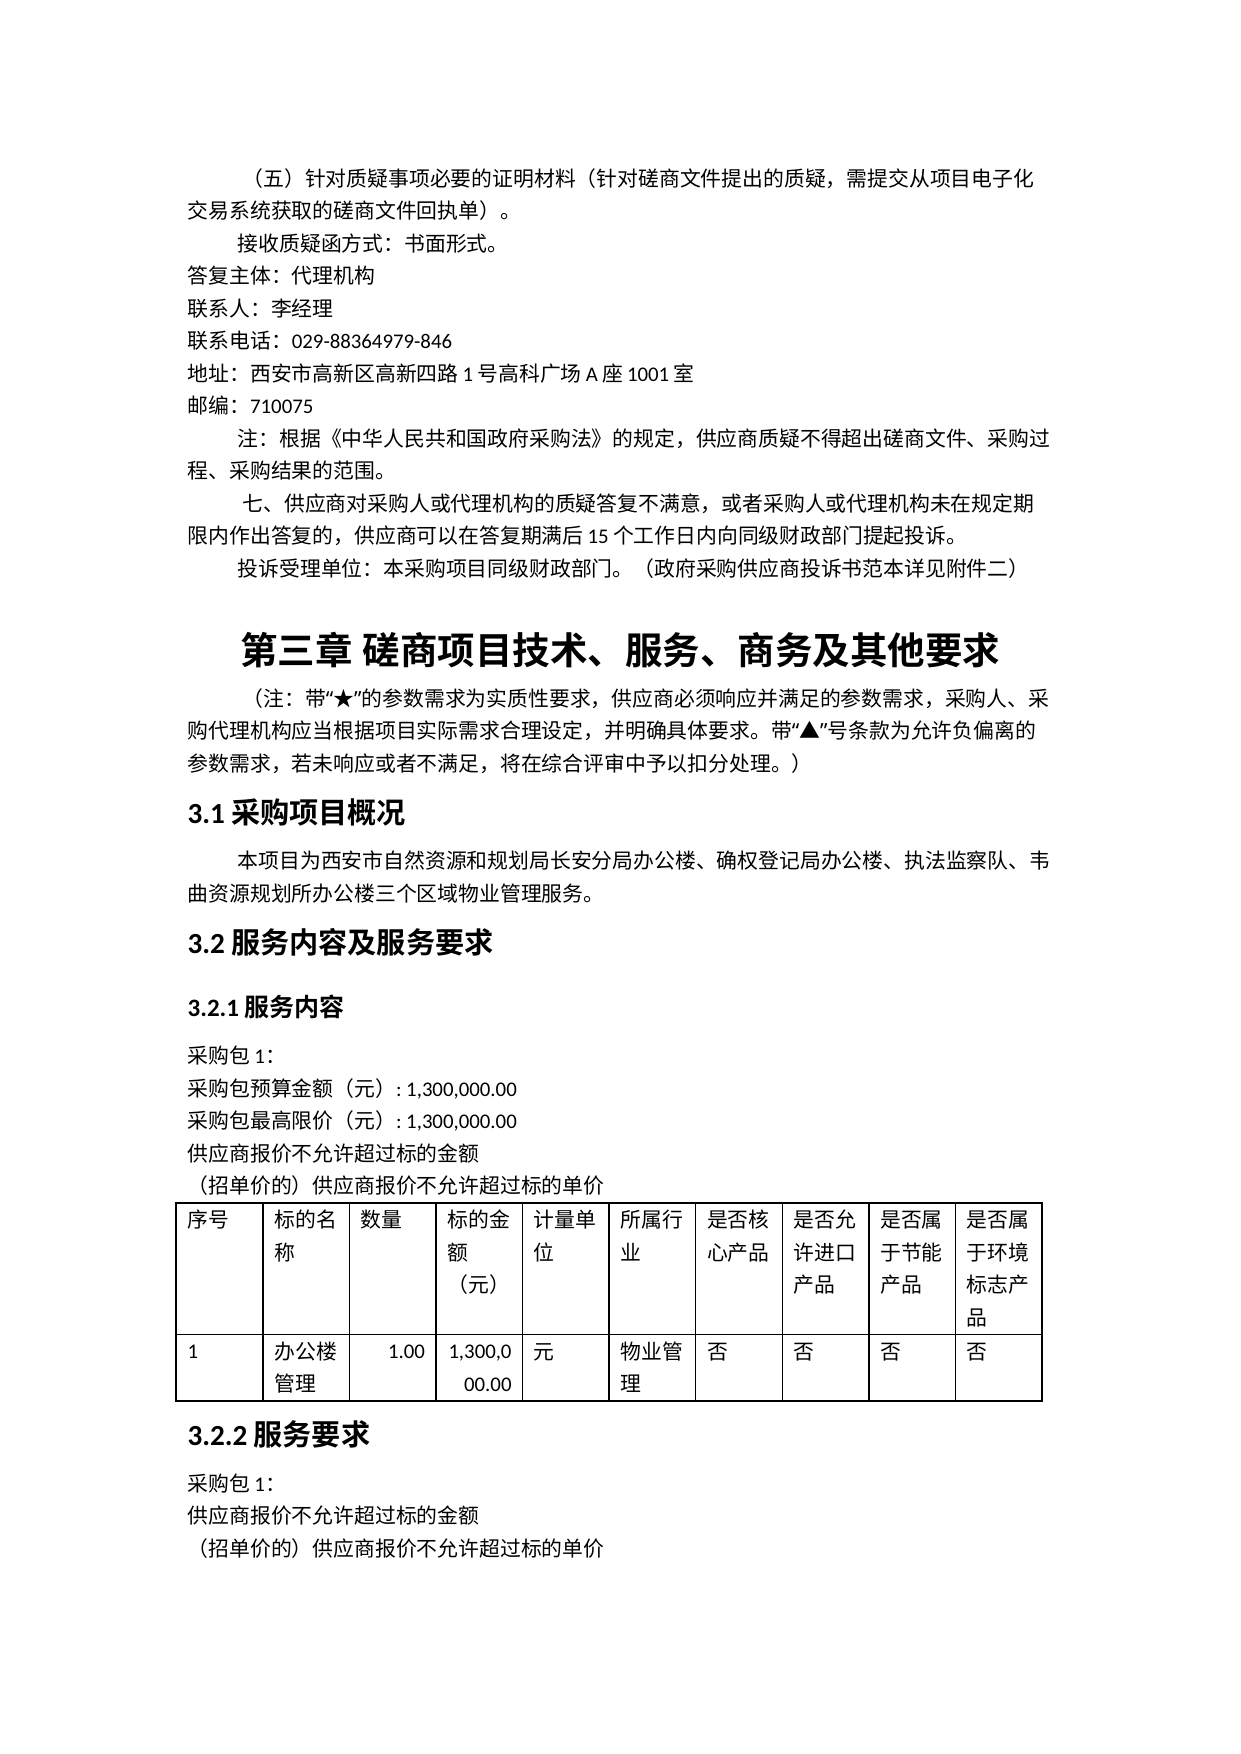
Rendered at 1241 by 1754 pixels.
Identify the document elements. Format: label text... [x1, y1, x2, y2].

text （招单价的）供应商报价不允许超过标的单价 [187, 1169, 1053, 1202]
text 采购包1： [187, 1467, 1053, 1499]
text 地址：西安市高新区高新四路1号高科广场A座1001室 [187, 357, 1053, 389]
table_header 是否属于节能产品 [870, 1204, 955, 1333]
table_cell 办公楼管理 [264, 1335, 349, 1400]
table_header 标的名称 [264, 1204, 349, 1333]
text 3.2.1服务内容 [187, 974, 1053, 1039]
text （注：带“★”的参数需求为实质性要求，供应商必须响应并满足的参数需求，采购人、采购代理机构应当根据项目实际需求合理设定，并明确具体要求。带“▲”号条款为允许负偏离的参数需求，若未响应或者不满足，将在综合评审中予以扣分处理。） [187, 682, 1053, 779]
text 七、供应商对采购人或代理机构的质疑答复不满意，或者采购人或代理机构未在规定期限内作出答复的，供应商可以在答复期满后15个工作日内向同级财政部门提起投诉。 [187, 487, 1053, 552]
text 接收质疑函方式：书面形式。 [187, 227, 1053, 259]
table_cell 否 [870, 1335, 955, 1400]
text 注：根据《中华人民共和国政府采购法》的规定，供应商质疑不得超出磋商文件、采购过程、采购结果的范围。 [187, 422, 1053, 487]
table_cell 物业管理 [610, 1335, 695, 1400]
text 采购包最高限价（元）: 1,300,000.00 [187, 1104, 1053, 1137]
table_cell 否 [956, 1335, 1041, 1400]
text 3.2.2服务要求 [187, 1402, 1053, 1467]
table_header 标的金额 （元） [437, 1204, 522, 1333]
text 本项目为西安市自然资源和规划局长安分局办公楼、确权登记局办公楼、执法监察队、韦曲资源规划所办公楼三个区域物业管理服务。 [187, 844, 1053, 909]
text 联系电话：029-88364979-846 [187, 324, 1053, 357]
table_cell 否 [696, 1335, 782, 1400]
table_cell 元 [523, 1335, 608, 1400]
text 采购包1： [187, 1039, 1053, 1072]
table_cell 1,300,000.00 [437, 1335, 522, 1400]
text 联系人：李经理 [187, 292, 1053, 324]
text 3.2服务内容及服务要求 [187, 909, 1053, 974]
text （招单价的）供应商报价不允许超过标的单价 [187, 1532, 1053, 1564]
table_header 是否核心产品 [696, 1204, 782, 1333]
text 邮编：710075 [187, 389, 1053, 422]
text 3.1采购项目概况 [187, 779, 1053, 844]
text 供应商报价不允许超过标的金额 [187, 1137, 1053, 1169]
table_header 是否属于环境标志产品 [956, 1204, 1041, 1333]
text 第三章 磋商项目技术、服务、商务及其他要求 [187, 617, 1053, 682]
table_cell 否 [783, 1335, 868, 1400]
table_cell 1 [177, 1335, 262, 1400]
table_header 数量 [350, 1204, 435, 1333]
text 采购包预算金额（元）: 1,300,000.00 [187, 1072, 1053, 1104]
text 投诉受理单位：本采购项目同级财政部门。（政府采购供应商投诉书范本详见附件二） [187, 552, 1053, 584]
text 答复主体：代理机构 [187, 259, 1053, 292]
table_header 序号 [177, 1204, 262, 1333]
table_header 是否允许进口产品 [783, 1204, 868, 1333]
table_header 所属行业 [610, 1204, 695, 1333]
text （五）针对质疑事项必要的证明材料（针对磋商文件提出的质疑，需提交从项目电子化交易系统获取的磋商文件回执单）。 [187, 162, 1053, 227]
table_cell 1.00 [350, 1335, 435, 1400]
table_header 计量单位 [523, 1204, 608, 1333]
text 供应商报价不允许超过标的金额 [187, 1499, 1053, 1532]
